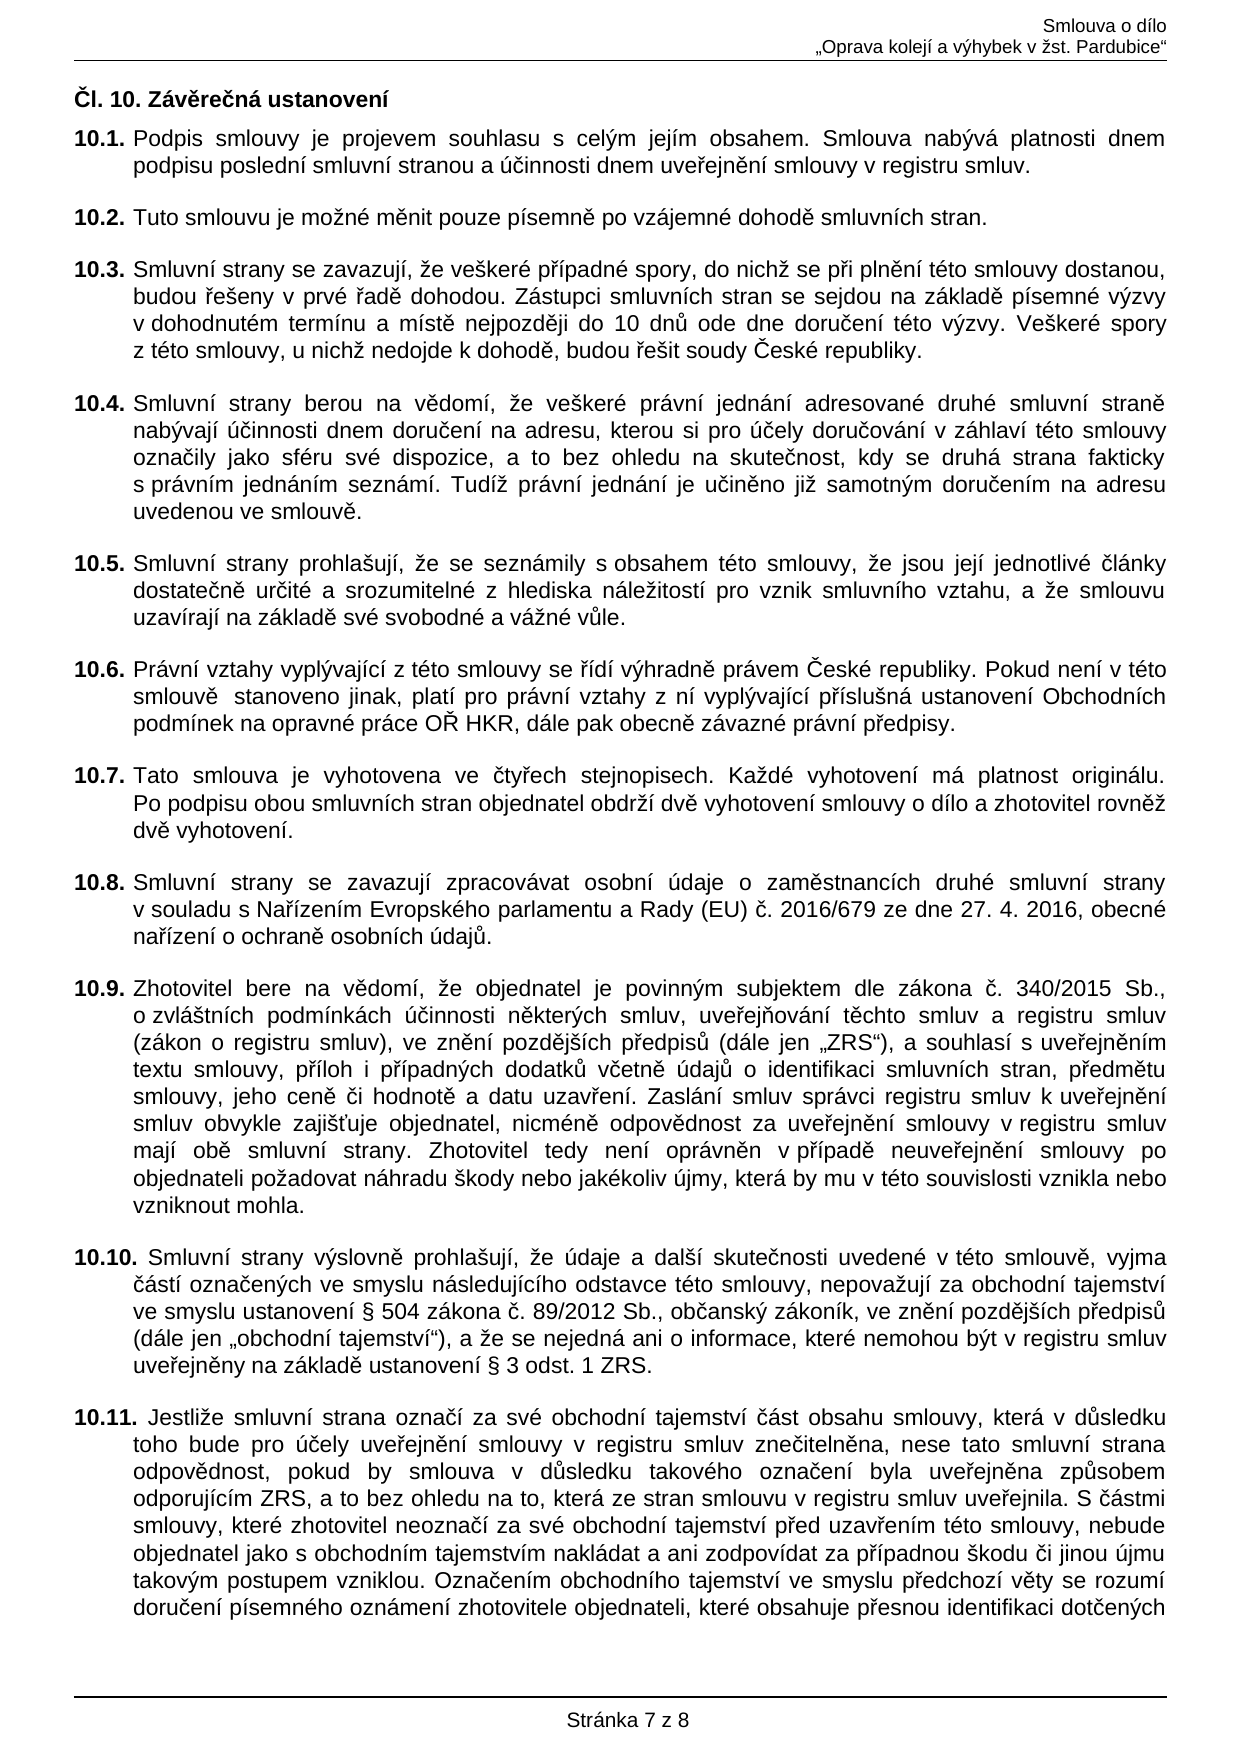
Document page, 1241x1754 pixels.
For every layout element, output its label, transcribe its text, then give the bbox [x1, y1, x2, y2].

list Smluvní strany berou na vědomí, že veškeré právní jednání adresované druhé smluvní straně nabývají účinnosti dnem doručení na adresu, kterou si pro účely doručování v záhlaví této smlouvy označily jako sféru své dispozice, a to bez ohledu na skutečnost, kdy se druhá strana fakticky s právním jednáním seznámí. Tudíž právní jednání je učiněno již samotným doručením na adresu uvedenou ve smlouvě. [74, 389, 1167, 524]
list Podpis smlouvy je projevem souhlasu s celým jejím obsahem. Smlouva nabývá platnosti dnem podpisu poslední smluvní stranou a účinnosti dnem uveřejnění smlouvy v registru smluv. [74, 125, 1167, 178]
subtitle Čl. 10. Závěrečná ustanovení [74, 86, 1167, 112]
list Právní vztahy vyplývající z této smlouvy se řídí výhradně právem České republiky. Pokud není v této smlouvě stanoveno jinak, platí pro právní vztahy z ní vyplývající příslušná ustanovení Obchodních podmínek na opravné práce OŘ HKR, dále pak obecně závazné právní předpisy. [74, 656, 1167, 737]
list Tato smlouva je vyhotovena ve čtyřech stejnopisech. Každé vyhotovení má platnost originálu. Po podpisu obou smluvních stran objednatel obdrží dvě vyhotovení smlouvy o dílo a zhotovitel rovněž dvě vyhotovení. [74, 762, 1167, 843]
list Smluvní strany prohlašují, že se seznámily s obsahem této smlouvy, že jsou její jednotlivé články dostatečně určité a srozumitelné z hlediska náležitostí pro vznik smluvního vztahu, a že smlouvu uzavírají na základě své svobodné a vážné vůle. [74, 550, 1167, 630]
list Zhotovitel bere na vědomí, že objednatel je povinným subjektem dle zákona č. 340/2015 Sb., o zvláštních podmínkách účinnosti některých smluv, uveřejňování těchto smluv a registru smluv (zákon o registru smluv), ve znění pozdějších předpisů (dále jen „ZRS“), a souhlasí s uveřejněním textu smlouvy, příloh i případných dodatků včetně údajů o identifikaci smluvních stran, předmětu smlouvy, jeho ceně či hodnotě a datu uzavření. Zaslání smluv správci registru smluv k uveřejnění smluv obvykle zajišťuje objednatel, nicméně odpovědnost za uveřejnění smlouvy v registru smluv mají obě smluvní strany. Zhotovitel tedy není oprávněn v případě neuveřejnění smlouvy po objednateli požadovat náhradu škody nebo jakékoliv újmy, která by mu v této souvislosti vznikla nebo vzniknout mohla. [74, 975, 1167, 1218]
list Smluvní strany se zavazují, že veškeré případné spory, do nichž se při plnění této smlouvy dostanou, budou řešeny v prvé řadě dohodou. Zástupci smluvních stran se sejdou na základě písemné výzvy v dohodnutém termínu a místě nejpozději do 10 dnů ode dne doručení této výzvy. Veškeré spory z této smlouvy, u nichž nedojde k dohodě, budou řešit soudy České republiky. [74, 256, 1167, 364]
list Smluvní strany výslovně prohlašují, že údaje a další skutečnosti uvedené v této smlouvě, vyjma částí označených ve smyslu následujícího odstavce této smlouvy, nepovažují za obchodní tajemství ve smyslu ustanovení § 504 zákona č. 89/2012 Sb., občanský zákoník, ve znění pozdějších předpisů (dále jen „obchodní tajemství“), a že se nejedná ani o informace, které nemohou být v registru smluv uveřejněny na základě ustanovení § 3 odst. 1 ZRS. [74, 1244, 1167, 1378]
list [74, 1404, 1167, 1620]
list Smluvní strany se zavazují zpracovávat osobní údaje o zaměstnancích druhé smluvní strany v souladu s Nařízením Evropského parlamentu a Rady (EU) č. 2016/679 ze dne 27. 4. 2016, obecné nařízení o ochraně osobních údajů. [74, 869, 1167, 949]
list Tuto smlouvu je možné měnit pouze písemně po vzájemné dohodě smluvních stran. [74, 204, 1167, 230]
